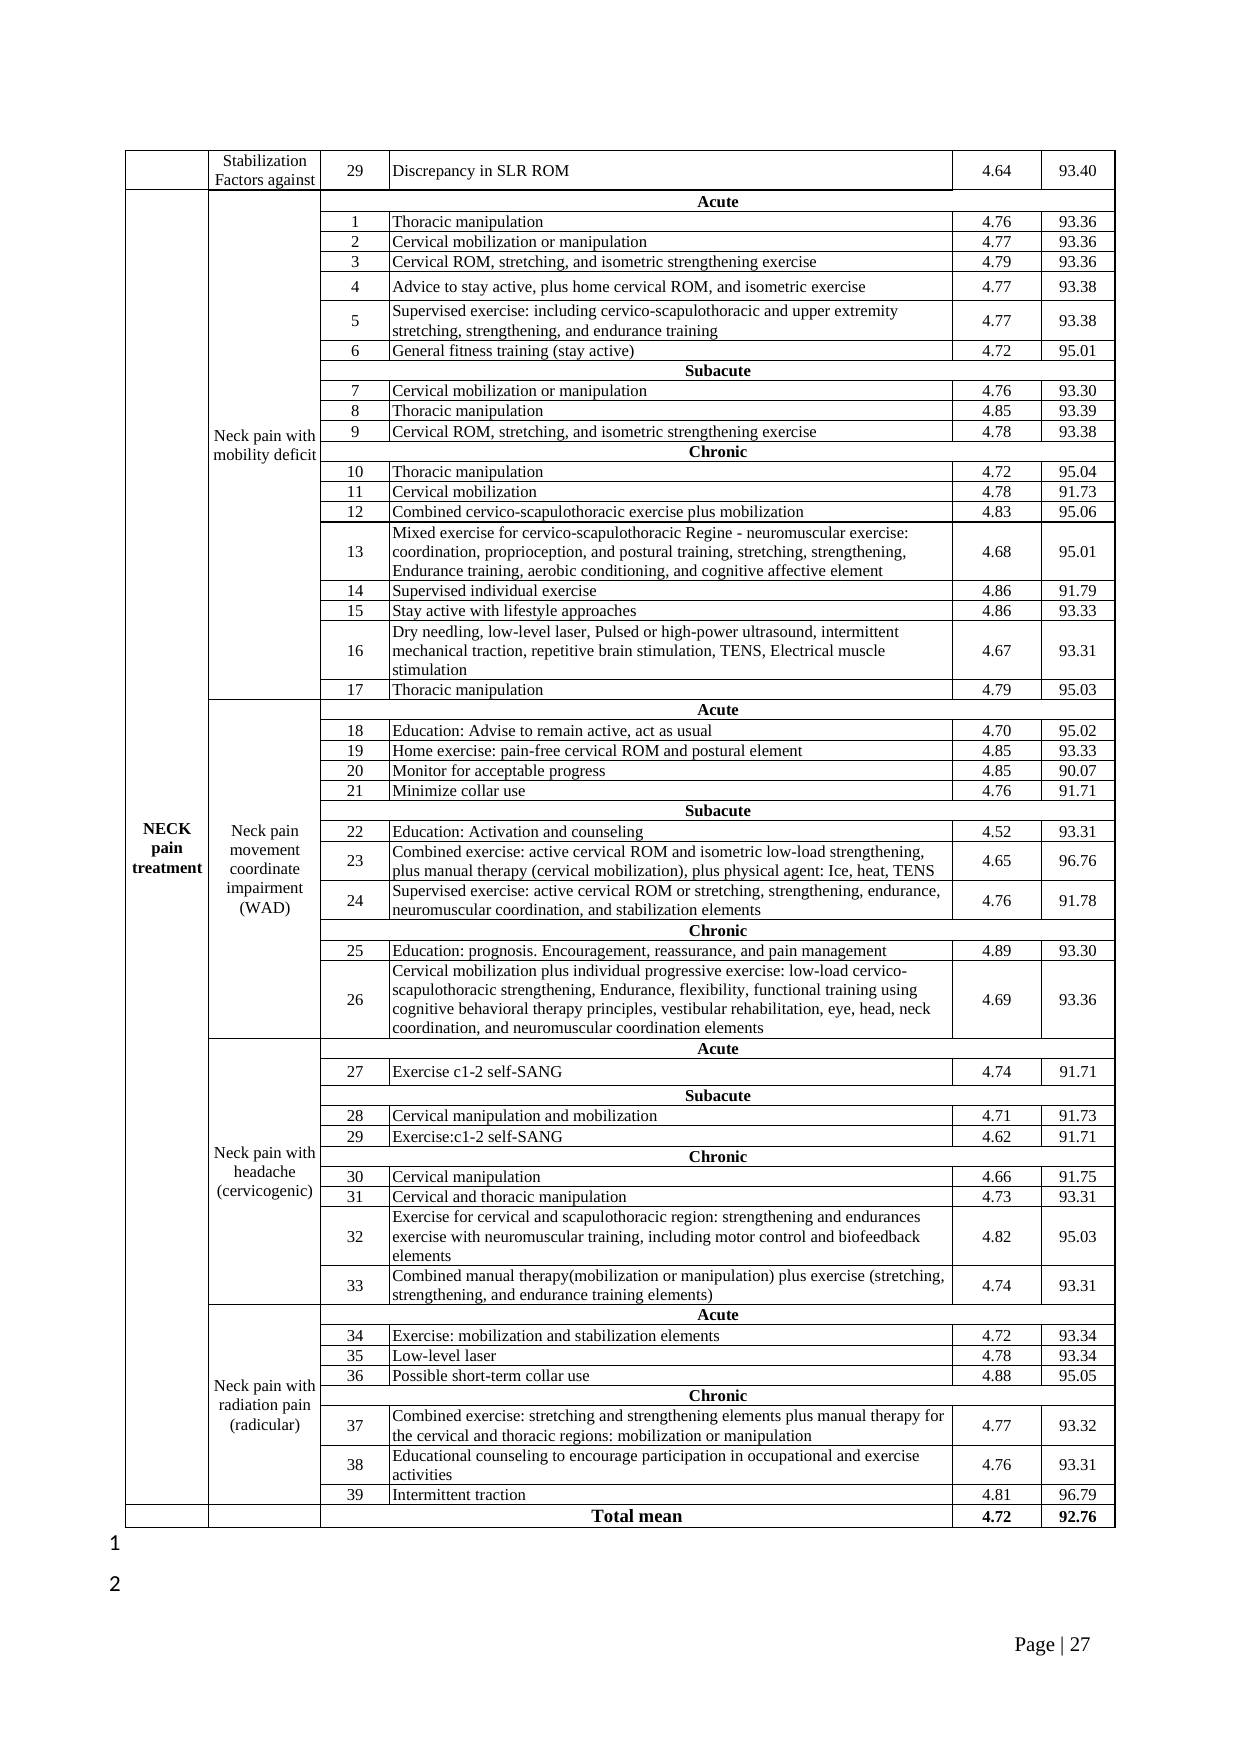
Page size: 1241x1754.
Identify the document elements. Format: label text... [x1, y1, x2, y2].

table_cell 34 [321, 1325, 389, 1344]
table_cell 93.40 [1042, 151, 1114, 189]
table_cell 22 [321, 821, 389, 841]
table_cell 93.34 [1042, 1346, 1114, 1365]
table_cell 4.72 [953, 1505, 1041, 1527]
table_cell Cervical mobilization or manipulation [390, 381, 952, 400]
table_cell Education: Activation and counseling [390, 821, 952, 841]
table_cell Acute [321, 1039, 1114, 1058]
table_cell 35 [321, 1346, 389, 1365]
table_cell 93.33 [1042, 601, 1114, 620]
table_cell Combined exercise: stretching and strengthening elements plus manual therapy for the cervical and thoracic regions: mobilization or manipulation [390, 1406, 952, 1444]
table_cell 7 [321, 381, 389, 400]
table_cell 29 [321, 151, 389, 189]
table_cell 93.36 [1042, 961, 1114, 1037]
table_cell 91.78 [1042, 881, 1114, 919]
table_cell 36 [321, 1366, 389, 1385]
table_cell Exercise c1-2 self-SANG [390, 1059, 952, 1085]
table_cell Advice to stay active, plus home cervical ROM, and isometric exercise [390, 272, 952, 300]
table_cell 4.82 [953, 1207, 1041, 1265]
table_cell [126, 1505, 208, 1527]
table_cell 10 [321, 462, 389, 481]
table_cell Low-level laser [390, 1346, 952, 1365]
table_cell Stay active with lifestyle approaches [390, 601, 952, 620]
table_cell Neck pain with headache (cervicogenic) [209, 1039, 320, 1304]
table_cell 93.31 [1042, 621, 1114, 679]
table_cell 1 [321, 212, 389, 231]
table_cell 15 [321, 601, 389, 620]
table_cell 95.01 [1042, 523, 1114, 580]
table_cell Education: Advise to remain active, act as usual [390, 720, 952, 739]
table_cell 9 [321, 421, 389, 441]
table_cell 4.66 [953, 1167, 1041, 1186]
table_cell [209, 1505, 320, 1527]
table_cell 5 [321, 301, 389, 339]
table_cell 37 [321, 1406, 389, 1444]
table_cell Acute [321, 190, 1114, 211]
table_cell 91.73 [1042, 482, 1114, 501]
table_cell 4.78 [953, 482, 1041, 501]
table_cell Combined exercise: active cervical ROM and isometric low-load strengthening, plus manual therapy (cervical mobilization), plus physical agent: Ice, heat, TENS [390, 842, 952, 880]
table_cell 26 [321, 961, 389, 1037]
table_cell 4.69 [953, 961, 1041, 1037]
table_cell Possible short-term collar use [390, 1366, 952, 1385]
table_cell 38 [321, 1446, 389, 1484]
table_cell 4.67 [953, 621, 1041, 679]
table_cell Subacute [321, 1086, 1114, 1105]
table_cell Thoracic manipulation [390, 212, 952, 231]
table_cell 93.31 [1042, 821, 1114, 841]
table_cell Exercise:c1-2 self-SANG [390, 1126, 952, 1146]
table_cell 23 [321, 842, 389, 880]
table_cell 93.33 [1042, 741, 1114, 760]
table_cell 25 [321, 941, 389, 960]
table_cell 33 [321, 1266, 389, 1304]
table_cell 4.78 [953, 421, 1041, 441]
table_cell 93.38 [1042, 272, 1114, 300]
table_cell 95.01 [1042, 341, 1114, 360]
table_cell 4.89 [953, 941, 1041, 960]
table_cell 4.76 [953, 881, 1041, 919]
table_cell 4.72 [953, 1325, 1041, 1344]
table_cell Thoracic manipulation [390, 680, 952, 699]
table_cell 93.36 [1042, 252, 1114, 271]
table_cell Subacute [321, 801, 1114, 820]
table_cell 95.03 [1042, 680, 1114, 699]
table_cell 4.71 [953, 1106, 1041, 1125]
table_cell 21 [321, 781, 389, 800]
table_cell 91.73 [1042, 1106, 1114, 1125]
table_cell 93.38 [1042, 421, 1114, 441]
table_cell 91.71 [1042, 781, 1114, 800]
table_cell 29 [321, 1126, 389, 1146]
table_cell 28 [321, 1106, 389, 1125]
table_cell 4.76 [953, 781, 1041, 800]
table_cell 4.78 [953, 1346, 1041, 1365]
table_cell 12 [321, 502, 389, 521]
table_cell 27 [321, 1059, 389, 1085]
table_cell 93.34 [1042, 1325, 1114, 1344]
table_cell 32 [321, 1207, 389, 1265]
table_cell 4.76 [953, 381, 1041, 400]
table_cell 93.31 [1042, 1266, 1114, 1304]
table_cell 4.83 [953, 502, 1041, 521]
table_cell 93.30 [1042, 381, 1114, 400]
table_cell Cervical manipulation and mobilization [390, 1106, 952, 1125]
table_cell Supervised exercise: active cervical ROM or stretching, strengthening, endurance, neuromuscular coordination, and stabilization elements [390, 881, 952, 919]
table_cell 4.85 [953, 401, 1041, 420]
table_cell 4.85 [953, 741, 1041, 760]
table_cell 93.30 [1042, 941, 1114, 960]
table_cell Neck pain with radiation pain (radicular) [209, 1305, 320, 1504]
table_cell Education: prognosis. Encouragement, reassurance, and pain management [390, 941, 952, 960]
table_cell 2 [321, 232, 389, 251]
table_cell 93.31 [1042, 1187, 1114, 1206]
table_cell Exercise for cervical and scapulothoracic region: strengthening and endurances exercise with neuromuscular training, including motor control and biofeedback elements [390, 1207, 952, 1265]
table_cell Neck pain movement coordinate impairment (WAD) [209, 700, 320, 1037]
table_cell Chronic [321, 1147, 1114, 1166]
table_cell Subacute [321, 361, 1114, 380]
table_cell Supervised individual exercise [390, 581, 952, 600]
table_cell NECK pain treatment [126, 190, 208, 1504]
table_cell 4.88 [953, 1366, 1041, 1385]
table_cell Cervical ROM, stretching, and isometric strengthening exercise [390, 421, 952, 441]
table_cell 4.65 [953, 842, 1041, 880]
table_cell 4 [321, 272, 389, 300]
table_cell Total mean [321, 1505, 952, 1527]
table_cell Discrepancy in SLR ROM [390, 151, 952, 189]
table_cell 4.86 [953, 601, 1041, 620]
table_cell Acute [321, 1305, 1114, 1324]
table_cell 4.77 [953, 232, 1041, 251]
table_cell Mixed exercise for cervico-scapulothoracic Regine - neuromuscular exercise: coordination, proprioception, and postural training, stretching, strengthening, Endurance training, aerobic conditioning, and cognitive affective element [390, 523, 952, 580]
table_cell 95.04 [1042, 462, 1114, 481]
table_cell 4.86 [953, 581, 1041, 600]
table_cell Home exercise: pain-free cervical ROM and postural element [390, 741, 952, 760]
table_cell 11 [321, 482, 389, 501]
table_cell 4.81 [953, 1485, 1041, 1504]
table_cell Minimize collar use [390, 781, 952, 800]
table_cell 95.05 [1042, 1366, 1114, 1385]
table_cell 30 [321, 1167, 389, 1186]
table_cell 4.74 [953, 1266, 1041, 1304]
table_cell 4.64 [953, 151, 1041, 189]
table_cell 93.36 [1042, 212, 1114, 231]
table_cell Intermittent traction [390, 1485, 952, 1504]
table_cell 13 [321, 523, 389, 580]
table_cell 24 [321, 881, 389, 919]
table_cell General fitness training (stay active) [390, 341, 952, 360]
table_cell 4.73 [953, 1187, 1041, 1206]
table_cell Stabilization Factors against [209, 151, 320, 189]
table_cell Monitor for acceptable progress [390, 761, 952, 780]
table_cell 8 [321, 401, 389, 420]
table_cell Acute [321, 700, 1114, 719]
table_cell 4.70 [953, 720, 1041, 739]
table_cell Cervical mobilization plus individual progressive exercise: low-load cervico-scapulothoracic strengthening, Endurance, flexibility, functional training using cognitive behavioral therapy principles, vestibular rehabilitation, eye, head, neck coordination, and neuromuscular coordination elements [390, 961, 952, 1037]
table_cell 4.52 [953, 821, 1041, 841]
table_cell Cervical mobilization [390, 482, 952, 501]
table_cell Cervical manipulation [390, 1167, 952, 1186]
table_cell 39 [321, 1485, 389, 1504]
table_cell 4.79 [953, 680, 1041, 699]
table_cell 4.76 [953, 212, 1041, 231]
table_cell 4.79 [953, 252, 1041, 271]
table_cell Cervical and thoracic manipulation [390, 1187, 952, 1206]
table_cell 17 [321, 680, 389, 699]
table_cell 93.32 [1042, 1406, 1114, 1444]
table_cell 93.38 [1042, 301, 1114, 339]
table_cell Dry needling, low-level laser, Pulsed or high-power ultrasound, intermittent mechanical traction, repetitive brain stimulation, TENS, Electrical muscle stimulation [390, 621, 952, 679]
table_cell 93.31 [1042, 1446, 1114, 1484]
table_cell 4.68 [953, 523, 1041, 580]
table_cell 6 [321, 341, 389, 360]
table_cell 14 [321, 581, 389, 600]
table_cell Neck pain with mobility deficit [209, 191, 320, 699]
table_cell Chronic [321, 442, 1114, 461]
table_cell Thoracic manipulation [390, 401, 952, 420]
table_cell 96.76 [1042, 842, 1114, 880]
table_cell Combined cervico-scapulothoracic exercise plus mobilization [390, 502, 952, 521]
table_cell Cervical mobilization or manipulation [390, 232, 952, 251]
table_cell 4.72 [953, 462, 1041, 481]
table_cell Cervical ROM, stretching, and isometric strengthening exercise [390, 252, 952, 271]
table_cell 4.77 [953, 301, 1041, 339]
table_cell 4.74 [953, 1059, 1041, 1085]
table_cell 93.36 [1042, 232, 1114, 251]
table_cell Exercise: mobilization and stabilization elements [390, 1325, 952, 1344]
table_cell 4.76 [953, 1446, 1041, 1484]
table_cell Educational counseling to encourage participation in occupational and exercise activities [390, 1446, 952, 1484]
table_cell 4.62 [953, 1126, 1041, 1146]
table_cell 95.02 [1042, 720, 1114, 739]
table_cell 3 [321, 252, 389, 271]
table_cell Chronic [321, 920, 1114, 939]
table_cell 19 [321, 741, 389, 760]
table_cell 18 [321, 720, 389, 739]
table_cell 4.77 [953, 272, 1041, 300]
table_cell 95.06 [1042, 502, 1114, 521]
table_cell Thoracic manipulation [390, 462, 952, 481]
table_cell 20 [321, 761, 389, 780]
table_cell 91.79 [1042, 581, 1114, 600]
table_cell 4.77 [953, 1406, 1041, 1444]
table_cell 31 [321, 1187, 389, 1206]
table_cell 91.71 [1042, 1126, 1114, 1146]
table_cell Chronic [321, 1386, 1114, 1405]
table_cell 16 [321, 621, 389, 679]
table_cell 4.85 [953, 761, 1041, 780]
table_cell Supervised exercise: including cervico-scapulothoracic and upper extremity stretching, strengthening, and endurance training [390, 301, 952, 339]
table_cell 91.75 [1042, 1167, 1114, 1186]
table_cell 4.72 [953, 341, 1041, 360]
table_cell Combined manual therapy(mobilization or manipulation) plus exercise (stretching, strengthening, and endurance training elements) [390, 1266, 952, 1304]
table_cell 95.03 [1042, 1207, 1114, 1265]
table_cell 90.07 [1042, 761, 1114, 780]
table_cell 92.76 [1042, 1505, 1114, 1527]
table_cell 93.39 [1042, 401, 1114, 420]
table_cell 96.79 [1042, 1485, 1114, 1504]
table_cell 91.71 [1042, 1059, 1114, 1085]
